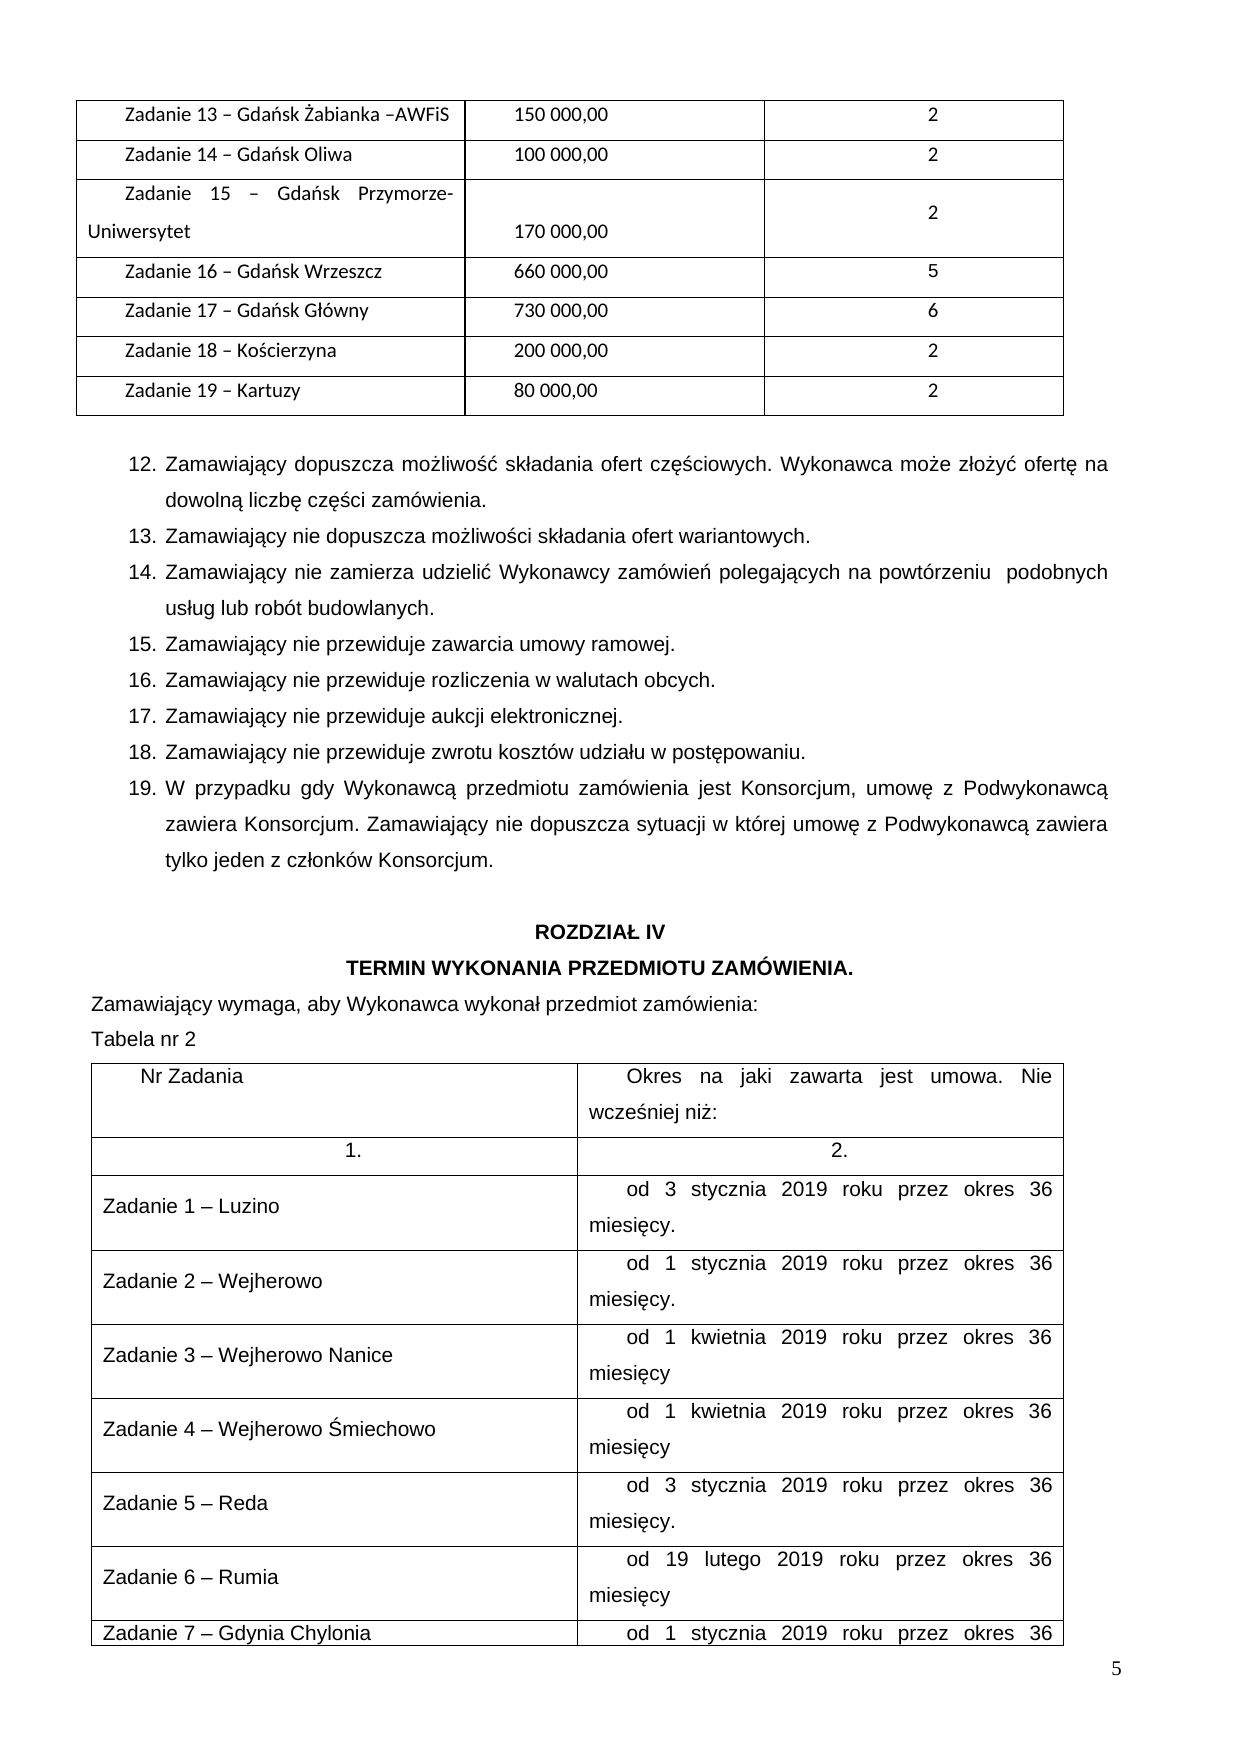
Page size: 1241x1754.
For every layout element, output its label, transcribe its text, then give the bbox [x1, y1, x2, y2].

table_cell 2 [765, 337, 1063, 376]
table_cell Zadanie 19 – Kartuzy [77, 377, 464, 415]
table_cell od 3 stycznia 2019 roku przez okres 36 miesięcy. [578, 1176, 1063, 1249]
list Zamawiający nie przewiduje rozliczenia w walutach obcych. [128, 668, 1109, 692]
list Zamawiający nie zamierza udzielić Wykonawcy zamówień polegających na powtórzeniu podobnych usług lub robót budowlanych. [128, 560, 1109, 620]
table_cell Zadanie 2 – Wejherowo [92, 1251, 577, 1323]
table_cell Zadanie 16 – Gdańsk Wrzeszcz [77, 258, 464, 297]
table_cell 6 [765, 298, 1063, 336]
table_cell Zadanie 15 – Gdańsk Przymorze-Uniwersytet [77, 180, 464, 257]
list Zamawiający nie przewiduje zawarcia umowy ramowej. [128, 632, 1109, 656]
table_cell 150 000,00 [466, 101, 764, 140]
table_cell od 3 stycznia 2019 roku przez okres 36 miesięcy. [578, 1473, 1063, 1546]
table_cell od 19 lutego 2019 roku przez okres 36 miesięcy [578, 1547, 1063, 1620]
table_cell 2 [765, 180, 1063, 257]
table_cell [92, 1621, 577, 1645]
table_cell 660 000,00 [466, 258, 764, 297]
table_cell 80 000,00 [466, 377, 764, 415]
list Zamawiający nie przewiduje zwrotu kosztów udziału w postępowaniu. [128, 740, 1109, 764]
text TERMIN WYKONANIA PRZEDMIOTU ZAMÓWIENIA. [91, 955, 1109, 979]
table_cell 2. [578, 1138, 1063, 1175]
table_cell 2 [765, 141, 1063, 179]
list Zamawiający dopuszcza możliwość składania ofert częściowych. Wykonawca może złożyć ofertę na dowolną liczbę części zamówienia. [128, 452, 1109, 512]
table_cell od 1 kwietnia 2019 roku przez okres 36 miesięcy [578, 1399, 1063, 1472]
table_cell 170 000,00 [466, 180, 764, 257]
table_header Nr Zadania [92, 1064, 577, 1137]
table_cell Zadanie 6 – Rumia [92, 1547, 577, 1620]
list Zamawiający nie przewiduje aukcji elektronicznej. [128, 704, 1109, 728]
table_cell od 1 stycznia 2019 roku przez okres 36 miesięcy. [578, 1251, 1063, 1323]
table_cell Zadanie 13 – Gdańsk Żabianka –AWFiS [77, 101, 464, 140]
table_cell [578, 1621, 1063, 1645]
table_cell Zadanie 4 – Wejherowo Śmiechowo [92, 1399, 577, 1472]
table_cell Zadanie 18 – Kościerzyna [77, 337, 464, 376]
table_cell 200 000,00 [466, 337, 764, 376]
table_cell 100 000,00 [466, 141, 764, 179]
table_cell Zadanie 3 – Wejherowo Nanice [92, 1325, 577, 1398]
text ROZDZIAŁ IV [91, 919, 1109, 943]
table_cell 2 [765, 377, 1063, 415]
table_cell 1. [92, 1138, 577, 1175]
table_cell 2 [765, 101, 1063, 140]
table_cell Zadanie 14 – Gdańsk Oliwa [77, 141, 464, 179]
text Tabela nr 2 [91, 1027, 1109, 1051]
table_cell 5 [765, 258, 1063, 297]
table_cell Zadanie 17 – Gdańsk Główny [77, 298, 464, 336]
table_cell Zadanie 5 – Reda [92, 1473, 577, 1546]
table_header Okres na jaki zawarta jest umowa. Nie wcześniej niż: [578, 1064, 1063, 1137]
text Zamawiający wymaga, aby Wykonawca wykonał przedmiot zamówienia: [91, 991, 1109, 1015]
table_cell od 1 kwietnia 2019 roku przez okres 36 miesięcy [578, 1325, 1063, 1398]
list Zamawiający nie dopuszcza możliwości składania ofert wariantowych. [128, 524, 1109, 548]
list W przypadku gdy Wykonawcą przedmiotu zamówienia jest Konsorcjum, umowę z Podwykonawcą zawiera Konsorcjum. Zamawiający nie dopuszcza sytuacji w której umowę z Podwykonawcą zawiera tylko jeden z członków Konsorcjum. [128, 776, 1109, 872]
table_cell Zadanie 1 – Luzino [92, 1176, 577, 1249]
table_cell 730 000,00 [466, 298, 764, 336]
